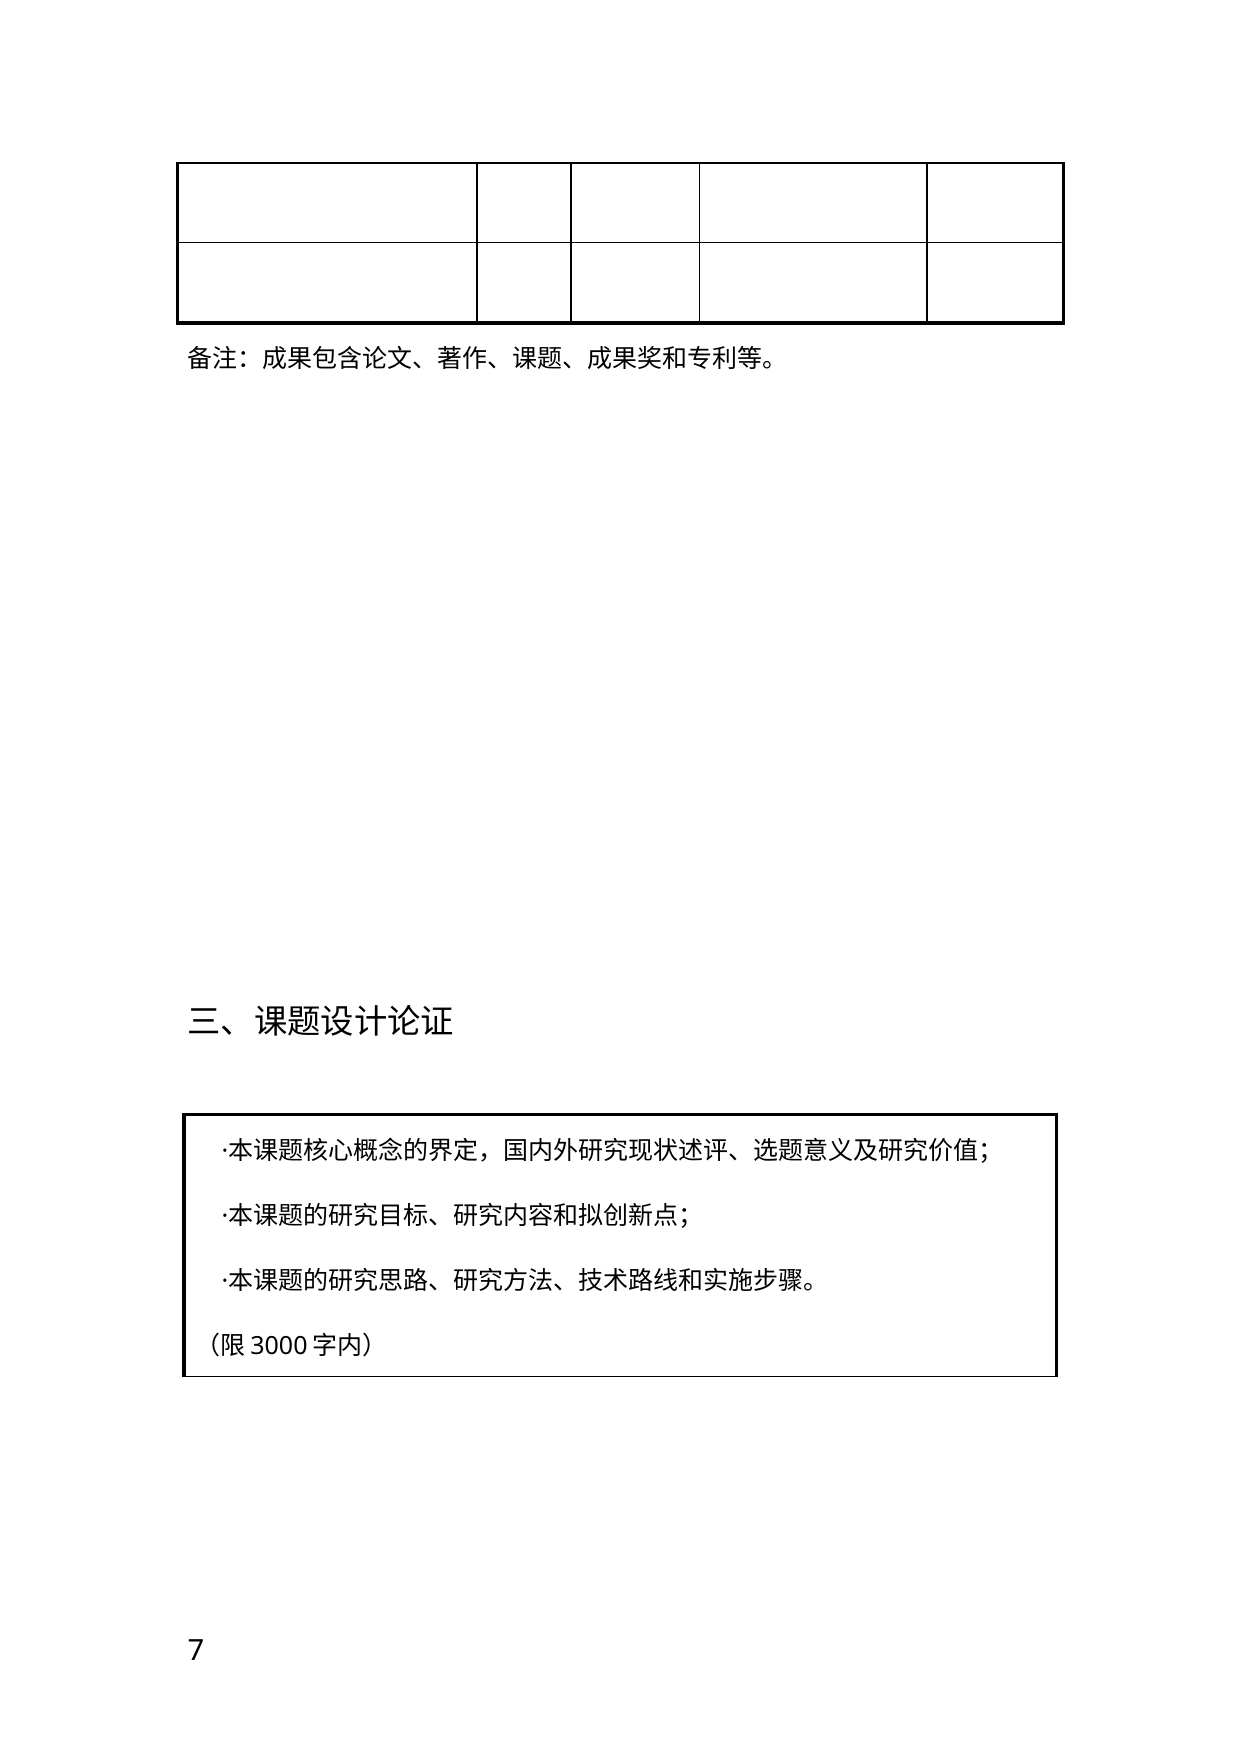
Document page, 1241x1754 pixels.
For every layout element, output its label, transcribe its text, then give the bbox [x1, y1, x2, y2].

table_cell [700, 243, 926, 321]
table_cell [478, 164, 570, 242]
table_cell [478, 243, 570, 321]
table_cell [928, 243, 1062, 321]
table_cell [572, 243, 699, 321]
text 三、课题设计论证 [187, 987, 1053, 1052]
table_header ·本课题核心概念的界定，国内外研究现状述评、选题意义及研究价值； ·本课题的研究目标、研究内容和拟创新点； ·本课题的研究思路、研究方法、技术路线和实施步骤。 （限3000字内） [186, 1116, 1055, 1376]
table_cell [928, 164, 1062, 242]
table_cell [179, 164, 476, 242]
table_cell [572, 164, 699, 242]
table_cell [179, 243, 476, 321]
text 备注：成果包含论文、著作、课题、成果奖和专利等。 [187, 325, 1053, 389]
table_cell [700, 164, 926, 242]
